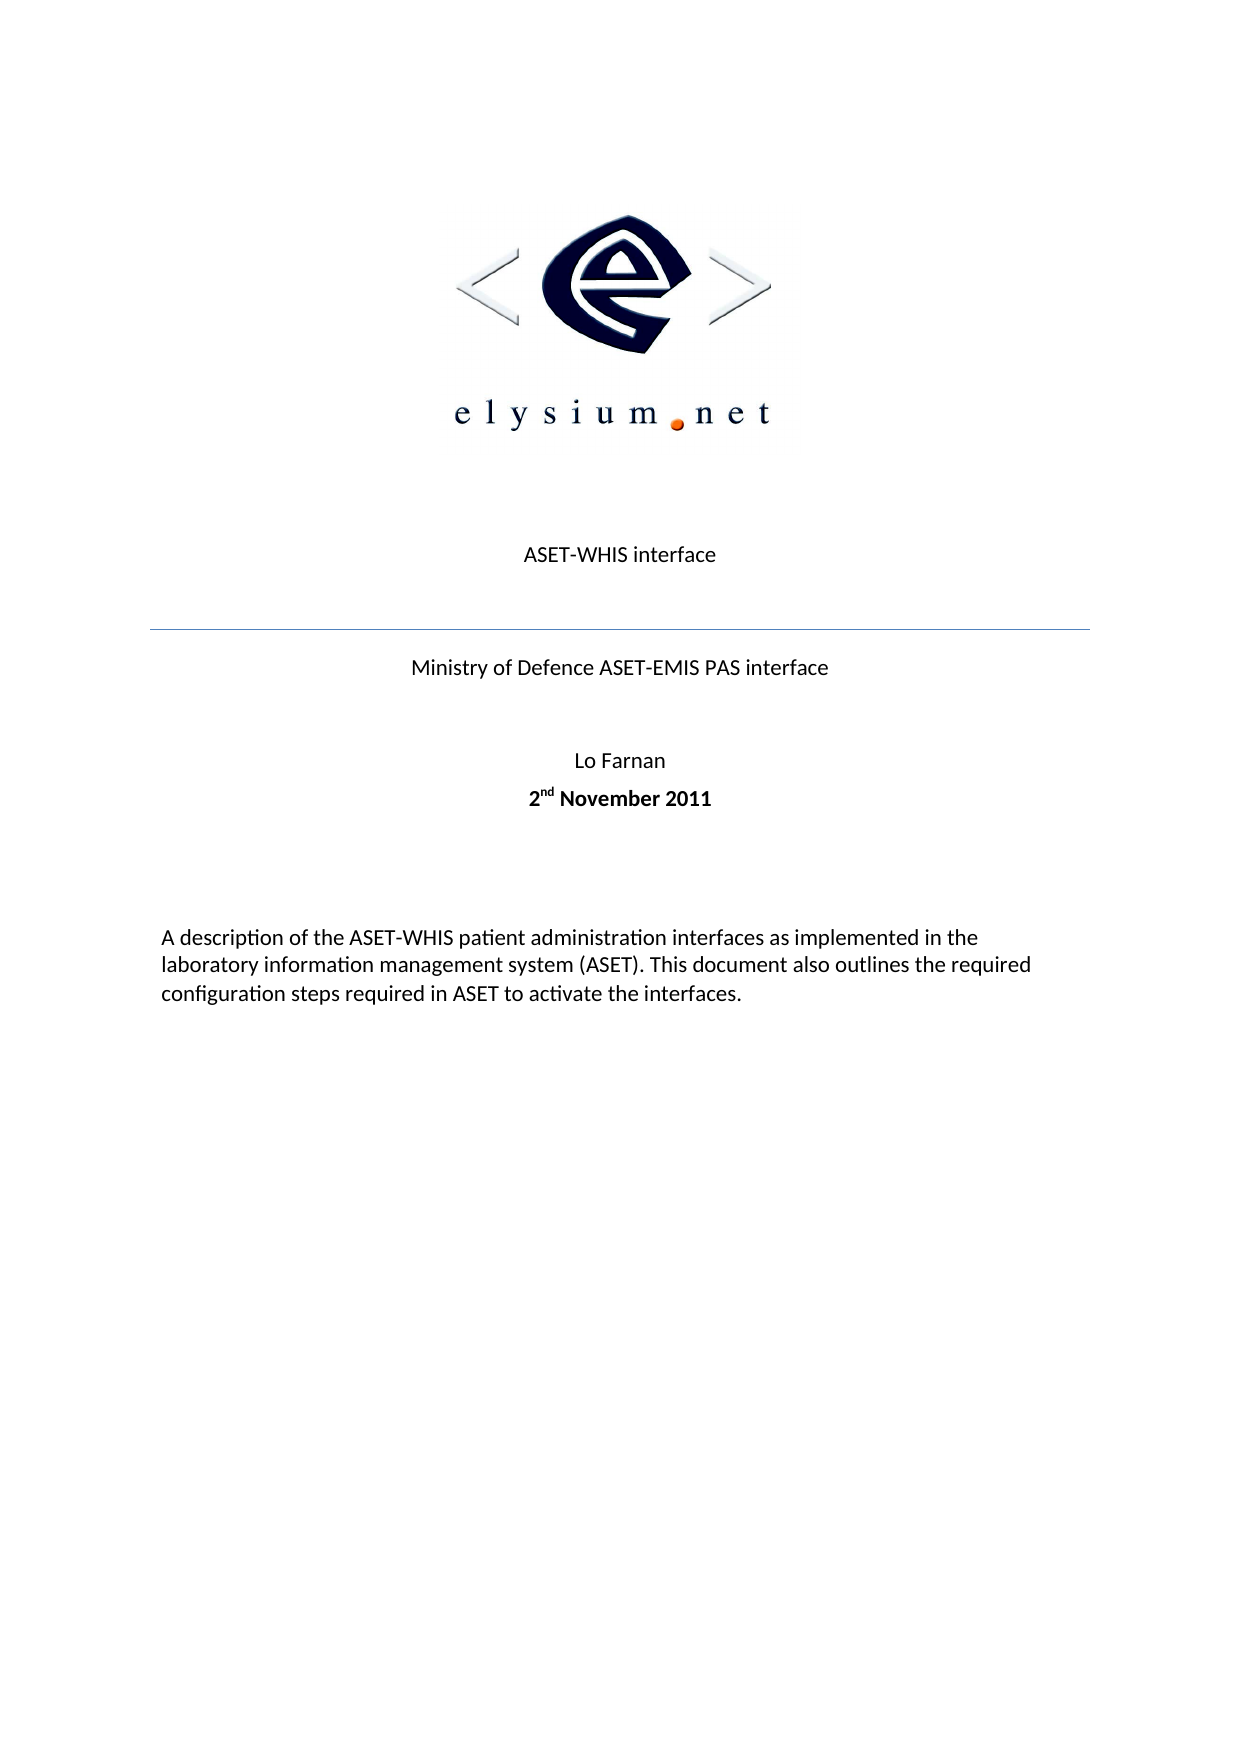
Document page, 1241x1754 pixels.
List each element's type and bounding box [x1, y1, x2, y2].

picture [439, 204, 801, 455]
